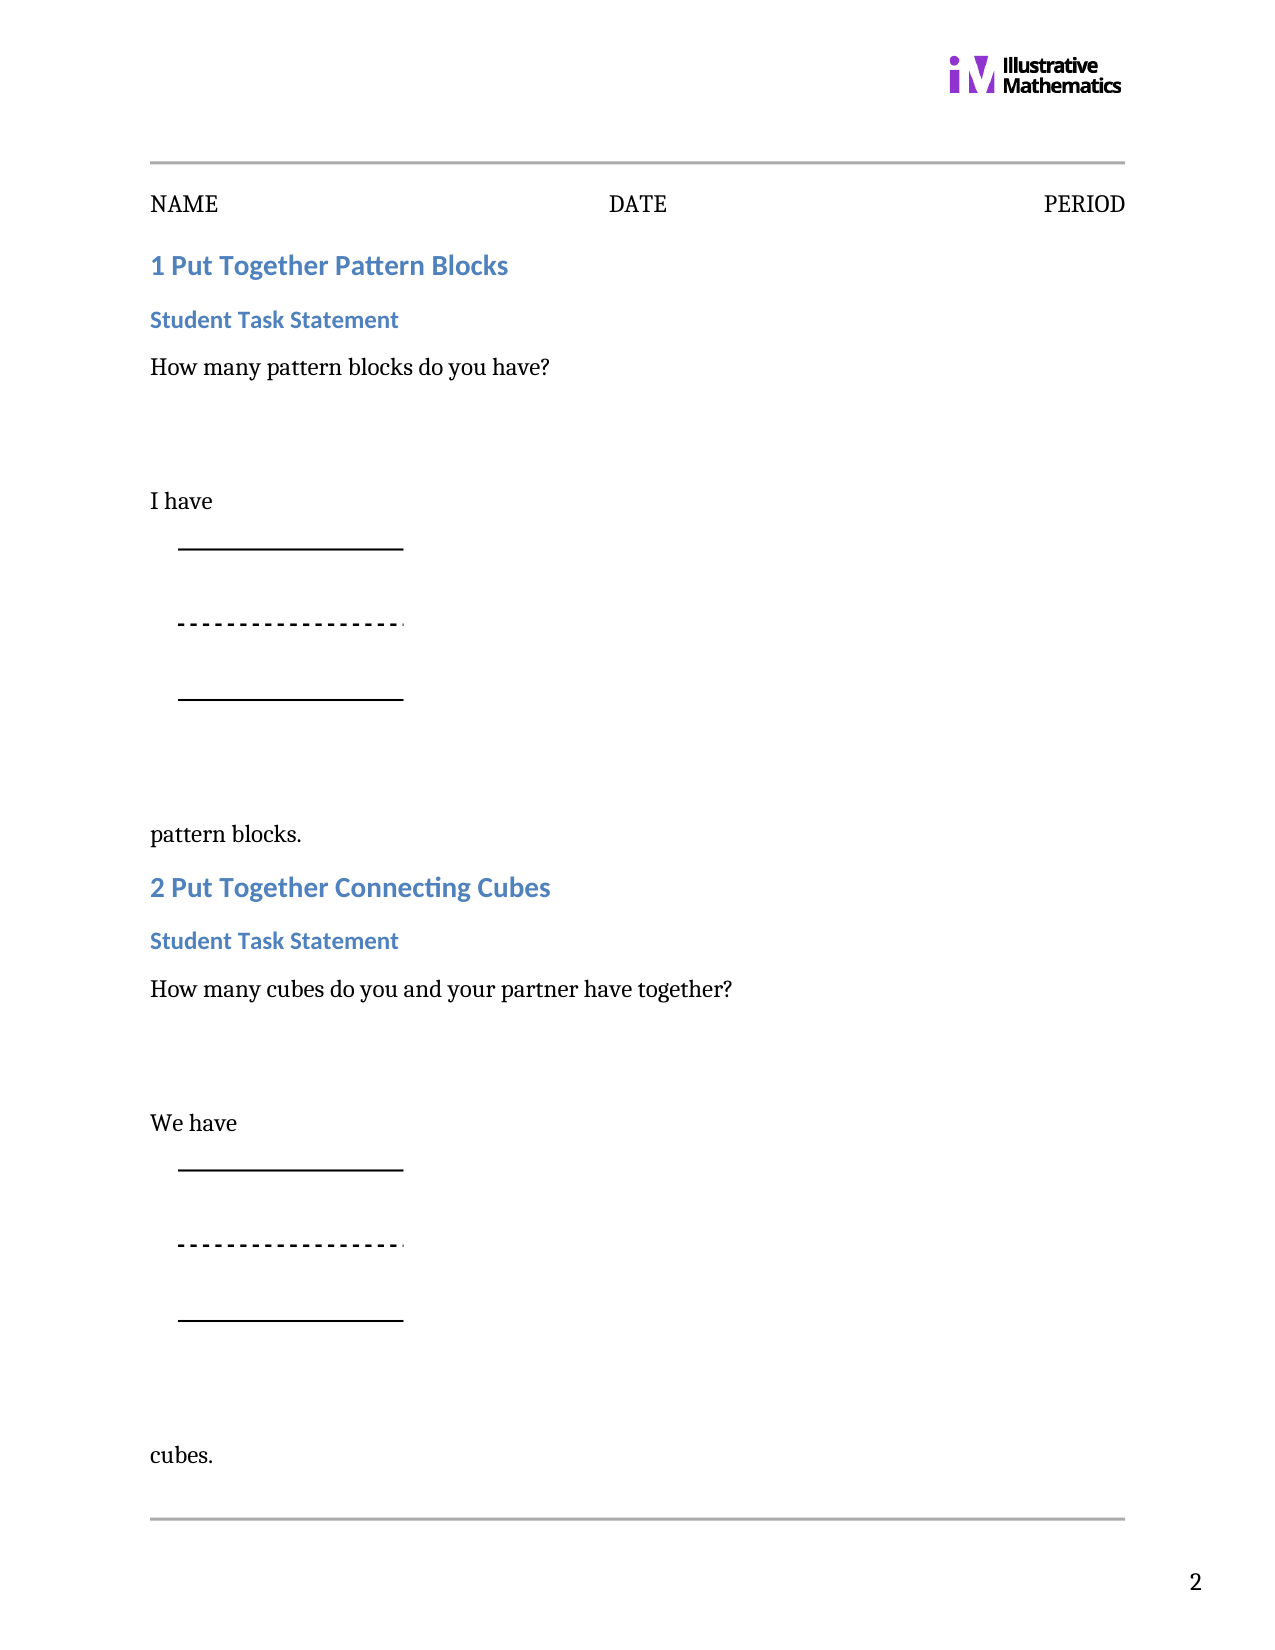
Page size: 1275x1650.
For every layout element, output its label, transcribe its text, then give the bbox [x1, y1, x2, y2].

text cubes. [150, 1355, 1125, 1470]
subtitle Student Task Statement [150, 926, 1125, 956]
subtitle Student Task Statement [150, 304, 1125, 334]
picture [949, 55, 1121, 93]
text pattern blocks. [150, 733, 1125, 848]
subtitle 2 Put Together Connecting Cubes [150, 869, 1125, 905]
subtitle 1 Put Together Pattern Blocks [150, 247, 1125, 283]
text How many pattern blocks do you have? [150, 353, 1125, 382]
picture [168, 534, 413, 715]
text How many cubes do you and your partner have together? [150, 975, 1125, 1003]
text I have [150, 401, 1125, 516]
picture [168, 1156, 413, 1336]
text We have [150, 1022, 1125, 1137]
